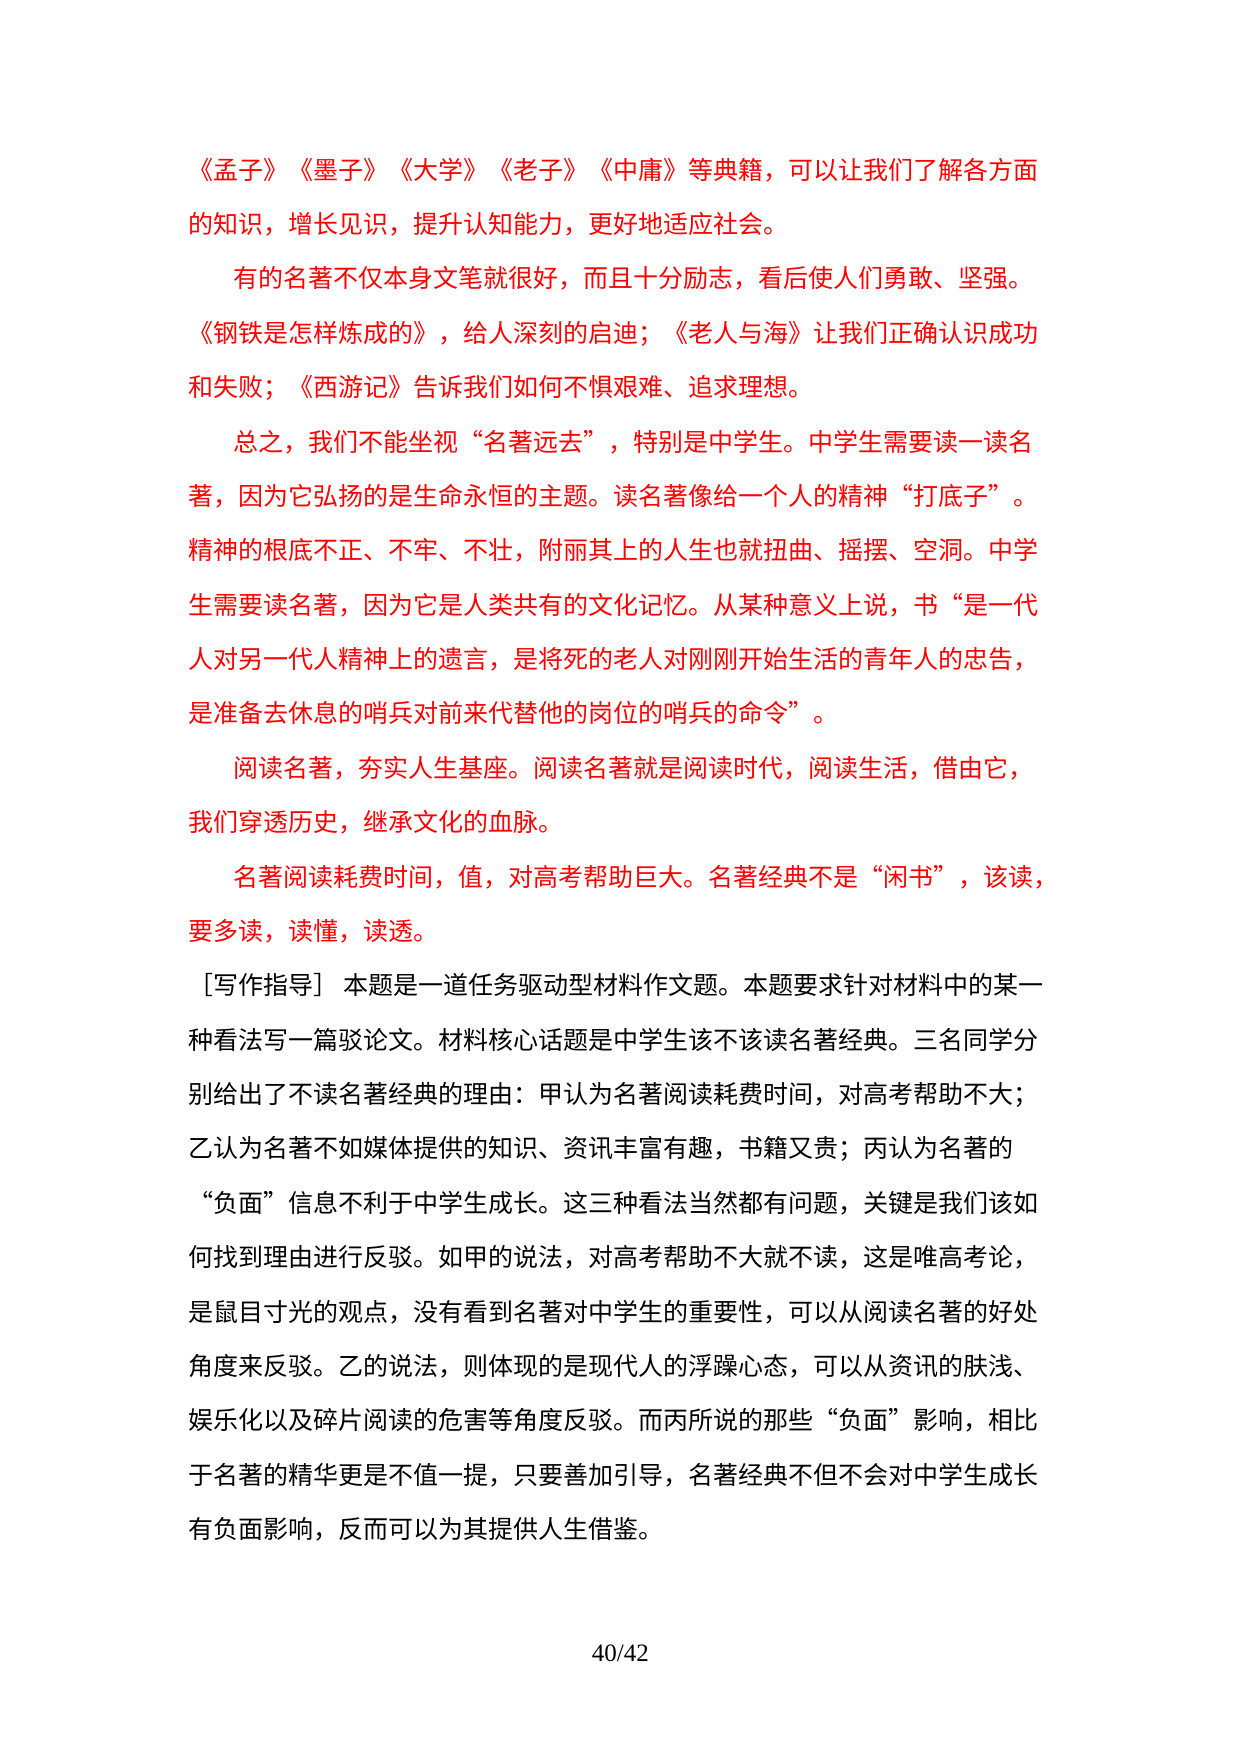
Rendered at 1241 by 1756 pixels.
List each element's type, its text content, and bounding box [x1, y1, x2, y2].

text ［写作指导］ 本题是一道任务驱动型材料作文题。本题要求针对材料中的某一种看法写一篇驳论文。材料核心话题是中学生该不该读名著经典。三名同学分别给出了不读名著经典的理由：甲认为名著阅读耗费时间，对高考帮助不大；乙认为名著不如媒体提供的知识、资讯丰富有趣，书籍又贵；丙认为名著的“负面”信息不利于中学生成长。这三种看法当然都有问题，关键是我们该如何找到理由进行反驳。如甲的说法，对高考帮助不大就不读，这是唯高考论，是鼠目寸光的观点，没有看到名著对中学生的重要性，可以从阅读名著的好处角度来反驳。乙的说法，则体现的是现代人的浮躁心态，可以从资讯的肤浅、娱乐化以及碎片阅读的危害等角度反驳。而丙所说的那些“负面”影响，相比于名著的精华更是不值一提，只要善加引导，名著经典不但不会对中学生成长有负面影响，反而可以为其提供人生借鉴。 [188, 966, 1052, 1546]
text 有的名著不仅本身文笔就很好，而且十分励志，看后使人们勇敢、坚强。《钢铁是怎样炼成的》，给人深刻的启迪；《老人与海》让我们正确认识成功和失败；《西游记》告诉我们如何不惧艰难、追求理想。 [188, 259, 1052, 404]
text 总之，我们不能坐视“名著远去”，特别是中学生。中学生需要读一读名著，因为它弘扬的是生命永恒的主题。读名著像给一个人的精神“打底子”。精神的根底不正、不牢、不壮，附丽其上的人生也就扭曲、摇摆、空洞。中学生需要读名著，因为它是人类共有的文化记忆。从某种意义上说，书“是一代人对另一代人精神上的遗言，是将死的老人对刚刚开始生活的青年人的忠告，是准备去休息的哨兵对前来代替他的岗位的哨兵的命令”。 [188, 422, 1052, 730]
text 阅读名著，夯实人生基座。阅读名著就是阅读时代，阅读生活，借由它，我们穿透历史，继承文化的血脉。 [188, 748, 1052, 839]
text 名著阅读耗费时间，值，对高考帮助巨大。名著经典不是“闲书”，该读，要多读，读懂，读透。 [188, 857, 1052, 948]
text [188, 150, 1052, 241]
